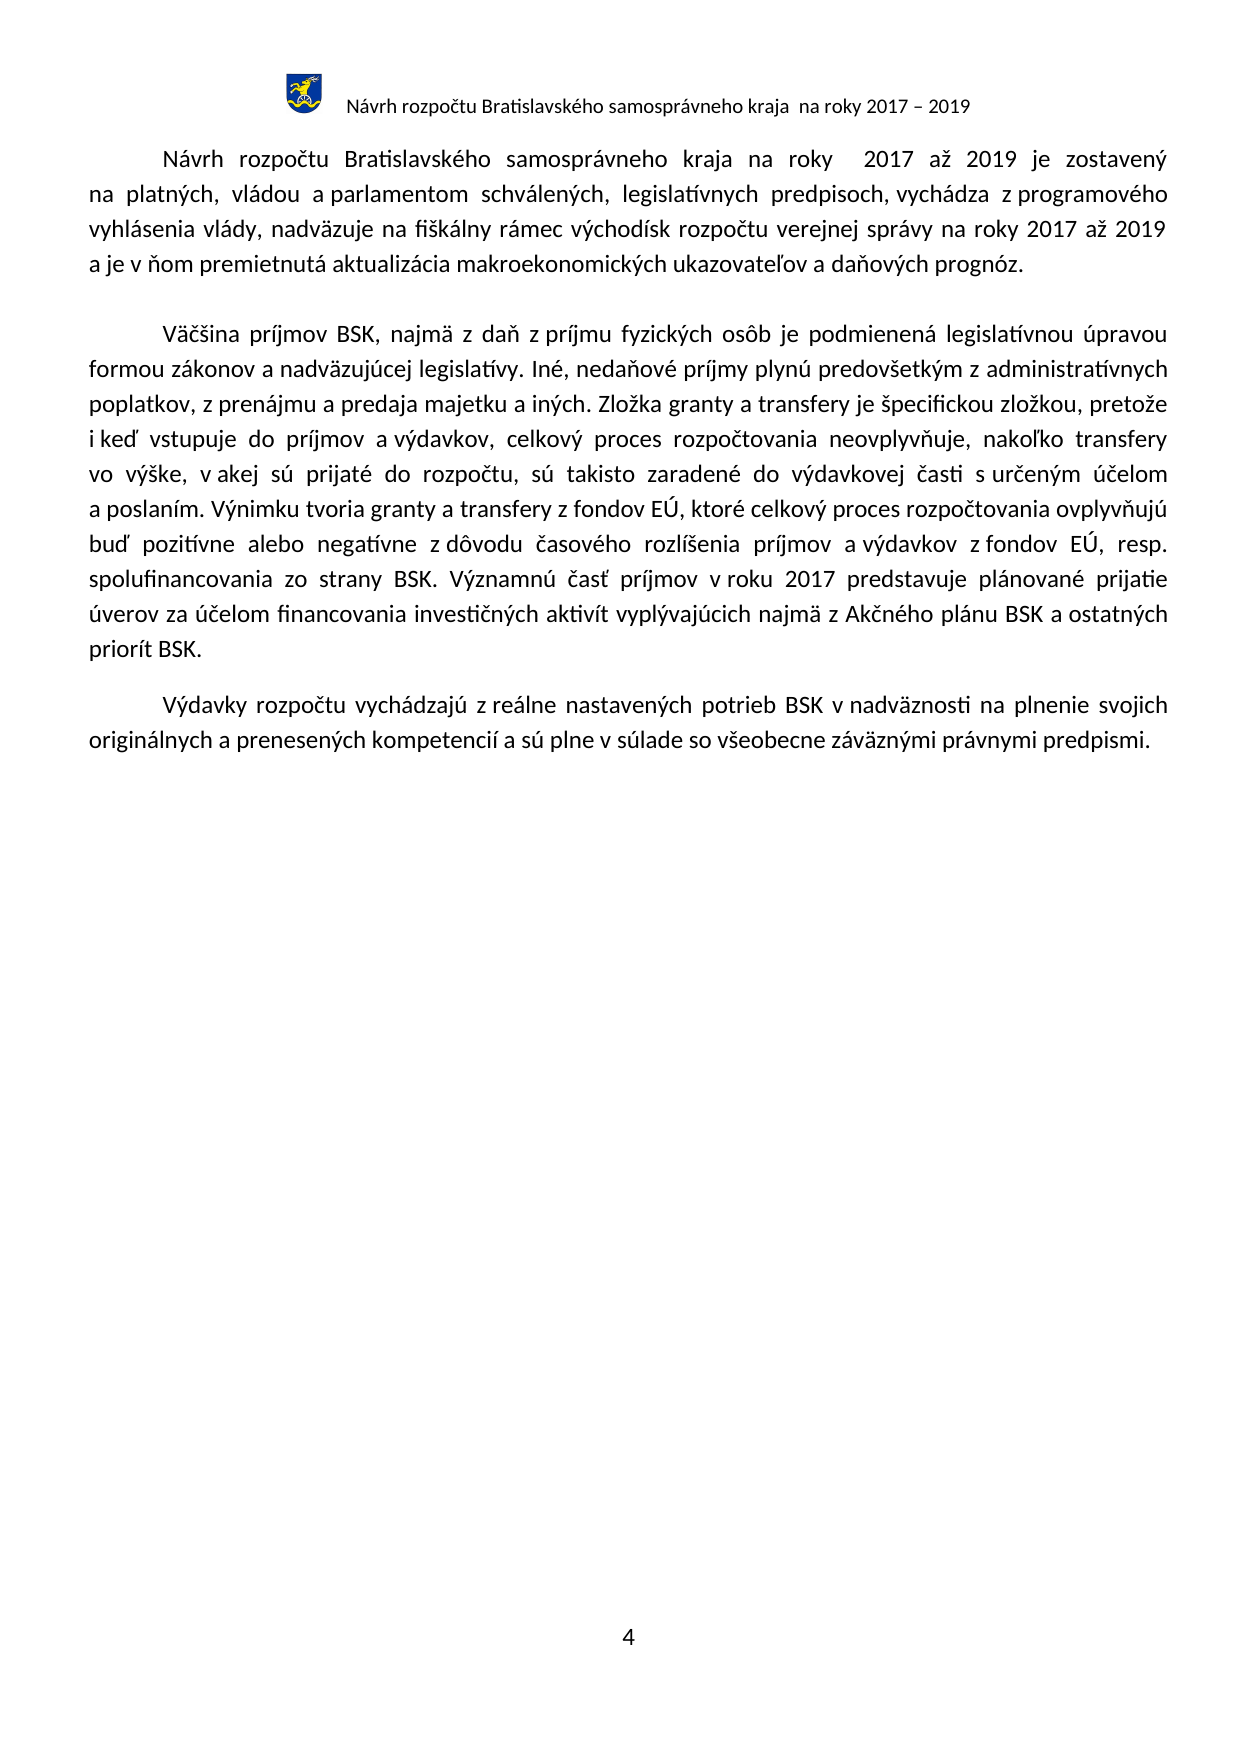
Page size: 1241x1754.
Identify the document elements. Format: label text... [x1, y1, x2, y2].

text Výdavky rozpočtu vychádzajú z reálne nastavených potrieb BSK v nadväznosti na plnenie svojich originálnych a prenesených kompetencií a sú plne v súlade so všeobecne záväznými právnymi predpismi. [89, 689, 1168, 755]
picture [285, 73, 323, 114]
text Návrh rozpočtu Bratislavského samosprávneho kraja na roky 2017 až 2019 je zostavený na platných, vládou a parlamentom schválených, legislatívnych predpisoch, vychádza z programového vyhlásenia vlády, nadväzuje na fiškálny rámec východísk rozpočtu verejnej správy na roky 2017 až 2019 a je v ňom premietnutá aktualizácia makroekonomických ukazovateľov a daňových prognóz. [89, 143, 1168, 279]
text Väčšina príjmov BSK, najmä z daň z príjmu fyzických osôb je podmienená legislatívnou úpravou formou zákonov a nadväzujúcej legislatívy. Iné, nedaňové príjmy plynú predovšetkým z administratívnych poplatkov, z prenájmu a predaja majetku a iných. Zložka granty a transfery je špecifickou zložkou, pretože i keď vstupuje do príjmov a výdavkov, celkový proces rozpočtovania neovplyvňuje, nakoľko transfery vo výške, v akej sú prijaté do rozpočtu, sú takisto zaradené do výdavkovej časti s určeným účelom a poslaním. Výnimku tvoria granty a transfery z fondov EÚ, ktoré celkový proces rozpočtovania ovplyvňujú buď pozitívne alebo negatívne z dôvodu časového rozlíšenia príjmov a výdavkov z fondov EÚ, resp. spolufinancovania zo strany BSK. Významnú časť príjmov v roku 2017 predstavuje plánované prijatie úverov za účelom financovania investičných aktivít vyplývajúcich najmä z Akčného plánu BSK a ostatných priorít BSK. [89, 318, 1168, 664]
